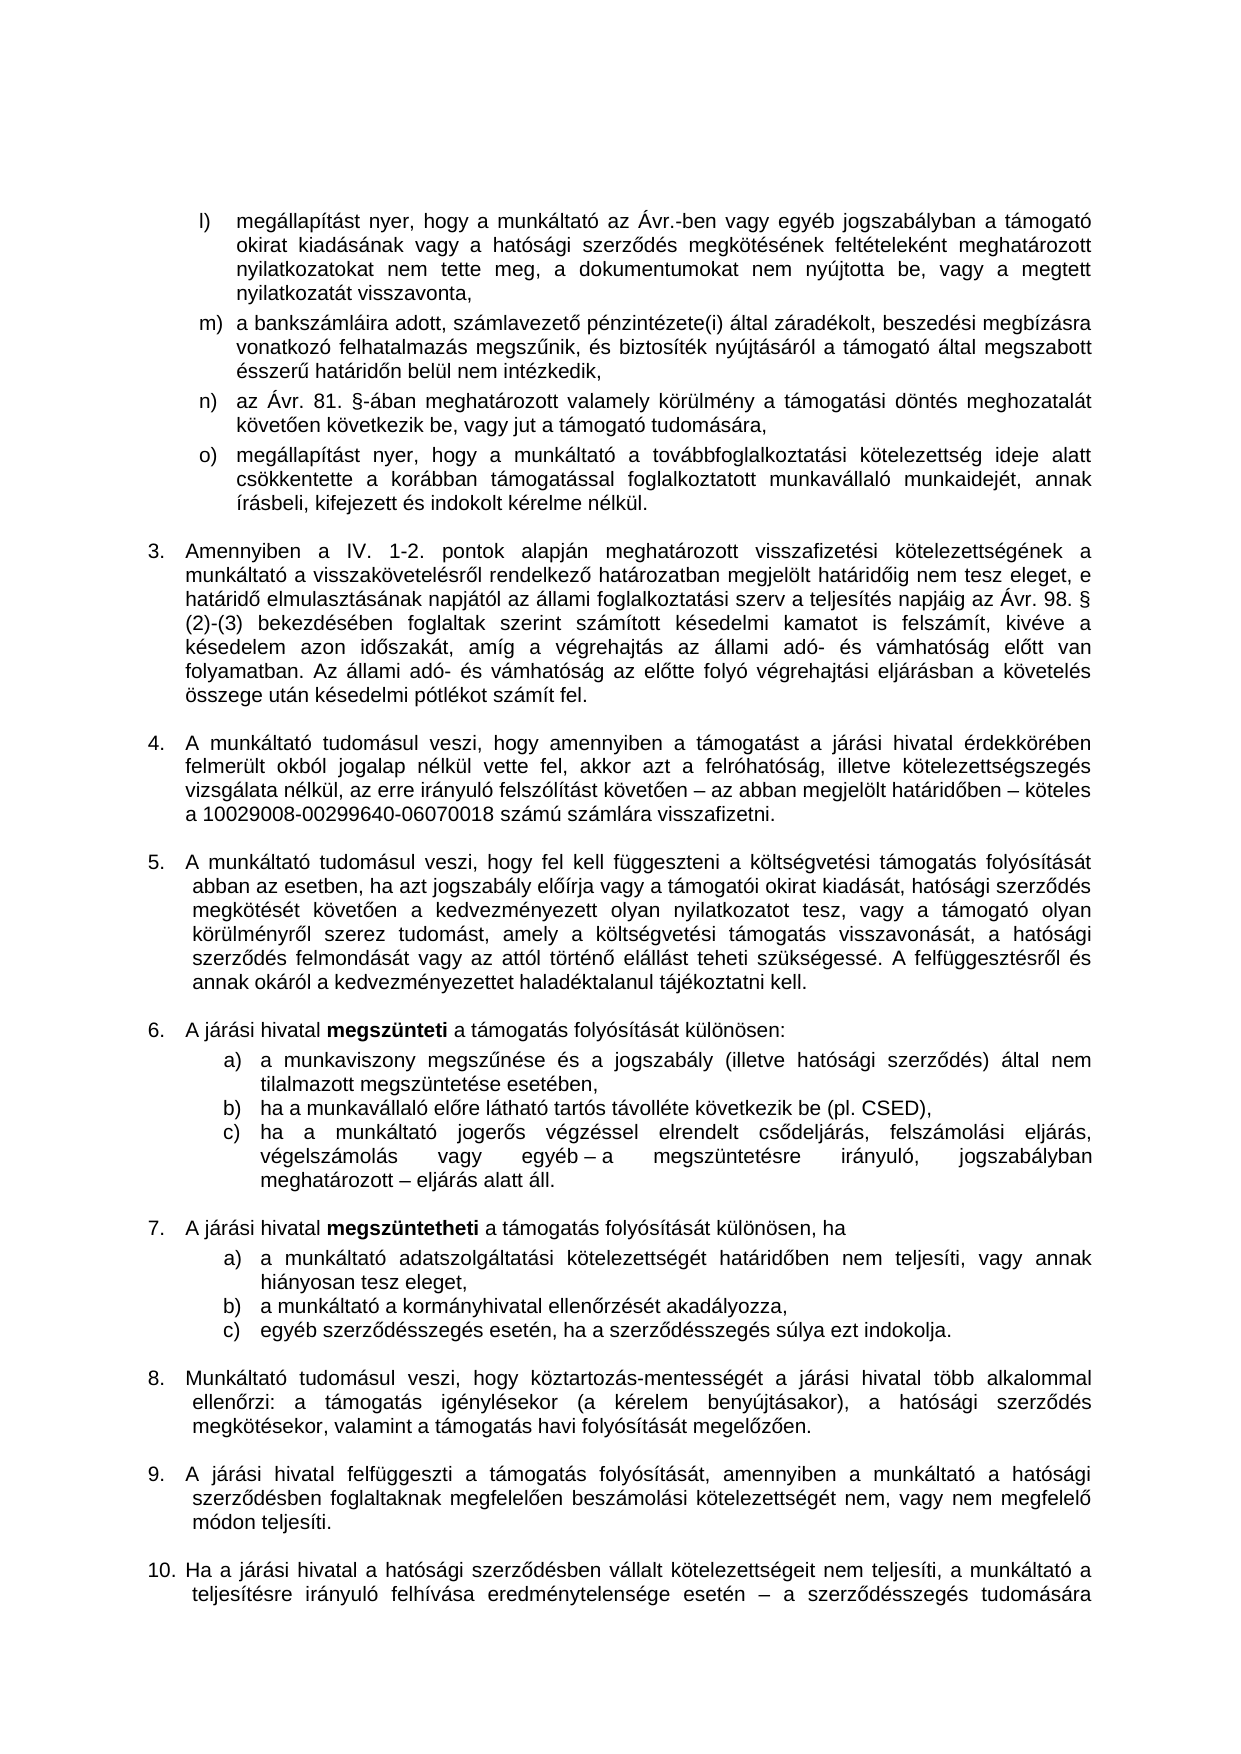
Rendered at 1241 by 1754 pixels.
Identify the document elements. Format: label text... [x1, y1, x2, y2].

list A munkáltató tudomásul veszi, hogy fel kell függeszteni a költségvetési támogatás folyósítását abban az esetben, ha azt jogszabály előírja vagy a támogatói okirat kiadását, hatósági szerződés megkötését követően a kedvezményezett olyan nyilatkozatot tesz, vagy a támogató olyan körülményről szerez tudomást, amely a költségvetési támogatás visszavonását, a hatósági szerződés felmondását vagy az attól történő elállást teheti szükségessé. A felfüggesztésről és annak okáról a kedvezményezettet haladéktalanul tájékoztatni kell. [148, 850, 1093, 994]
list a munkaviszony megszűnése és a jogszabály (illetve hatósági szerződés) által nem tilalmazott megszüntetése esetében, [223, 1048, 1093, 1096]
list a bankszámláira adott, számlavezető pénzintézete(i) által záradékolt, beszedési megbízásra vonatkozó felhatalmazás megszűnik, és biztosíték nyújtásáról a támogató által megszabott ésszerű határidőn belül nem intézkedik, [199, 311, 1093, 382]
list a munkáltató adatszolgáltatási kötelezettségét határidőben nem teljesíti, vagy annak hiányosan tesz eleget, [223, 1246, 1093, 1294]
list Amennyiben a IV. 1-2. pontok alapján meghatározott visszafizetési kötelezettségének a munkáltató a visszakövetelésről rendelkező határozatban megjelölt határidőig nem tesz eleget, e határidő elmulasztásának napjától az állami foglalkoztatási szerv a teljesítés napjáig az Ávr. 98. § (2)-(3) bekezdésében foglaltak szerint számított késedelmi kamatot is felszámít, kivéve a késedelem azon időszakát, amíg a végrehajtás az állami adó- és vámhatóság előtt van folyamatban. Az állami adó- és vámhatóság az előtte folyó végrehajtási eljárásban a követelés összege után késedelmi pótlékot számít fel. [148, 539, 1093, 706]
list az Ávr. 81. §-ában meghatározott valamely körülmény a támogatási döntés meghozatalát követően következik be, vagy jut a támogató tudomására, [199, 389, 1093, 437]
list A járási hivatal megszüntetheti a támogatás folyósítását különösen, ha [148, 1216, 1093, 1240]
list ha a munkáltató jogerős végzéssel elrendelt csődeljárás, felszámolási eljárás, végelszámolás vagy egyéb – a megszüntetésre irányuló, jogszabályban meghatározott – eljárás alatt áll. [223, 1120, 1093, 1192]
list A munkáltató tudomásul veszi, hogy amennyiben a támogatást a járási hivatal érdekkörében felmerült okból jogalap nélkül vette fel, akkor azt a felróhatóság, illetve kötelezettségszegés vizsgálata nélkül, az erre irányuló felszólítást követően – az abban megjelölt határidőben – köteles a 10029008-00299640-06070018 számú számlára visszafizetni. [148, 730, 1093, 826]
list a munkáltató a kormányhivatal ellenőrzését akadályozza, [223, 1294, 1093, 1318]
list A járási hivatal megszünteti a támogatás folyósítását különösen: [148, 1018, 1093, 1042]
list egyéb szerződésszegés esetén, ha a szerződésszegés súlya ezt indokolja. [223, 1318, 1093, 1342]
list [147, 1557, 1093, 1605]
list megállapítást nyer, hogy a munkáltató a továbbfoglalkoztatási kötelezettség ideje alatt csökkentette a korábban támogatással foglalkoztatott munkavállaló munkaidejét, annak írásbeli, kifejezett és indokolt kérelme nélkül. [199, 443, 1093, 515]
list Munkáltató tudomásul veszi, hogy köztartozás-mentességét a járási hivatal több alkalommal ellenőrzi: a támogatás igénylésekor (a kérelem benyújtásakor), a hatósági szerződés megkötésekor, valamint a támogatás havi folyósítását megelőzően. [148, 1366, 1093, 1438]
list A járási hivatal felfüggeszti a támogatás folyósítását, amennyiben a munkáltató a hatósági szerződésben foglaltaknak megfelelően beszámolási kötelezettségét nem, vagy nem megfelelő módon teljesíti. [148, 1462, 1093, 1533]
list ha a munkavállaló előre látható tartós távolléte következik be (pl. CSED), [223, 1096, 1093, 1120]
list megállapítást nyer, hogy a munkáltató az Ávr.-ben vagy egyéb jogszabályban a támogató okirat kiadásának vagy a hatósági szerződés megkötésének feltételeként meghatározott nyilatkozatokat nem tette meg, a dokumentumokat nem nyújtotta be, vagy a megtett nyilatkozatát visszavonta, [199, 208, 1093, 304]
